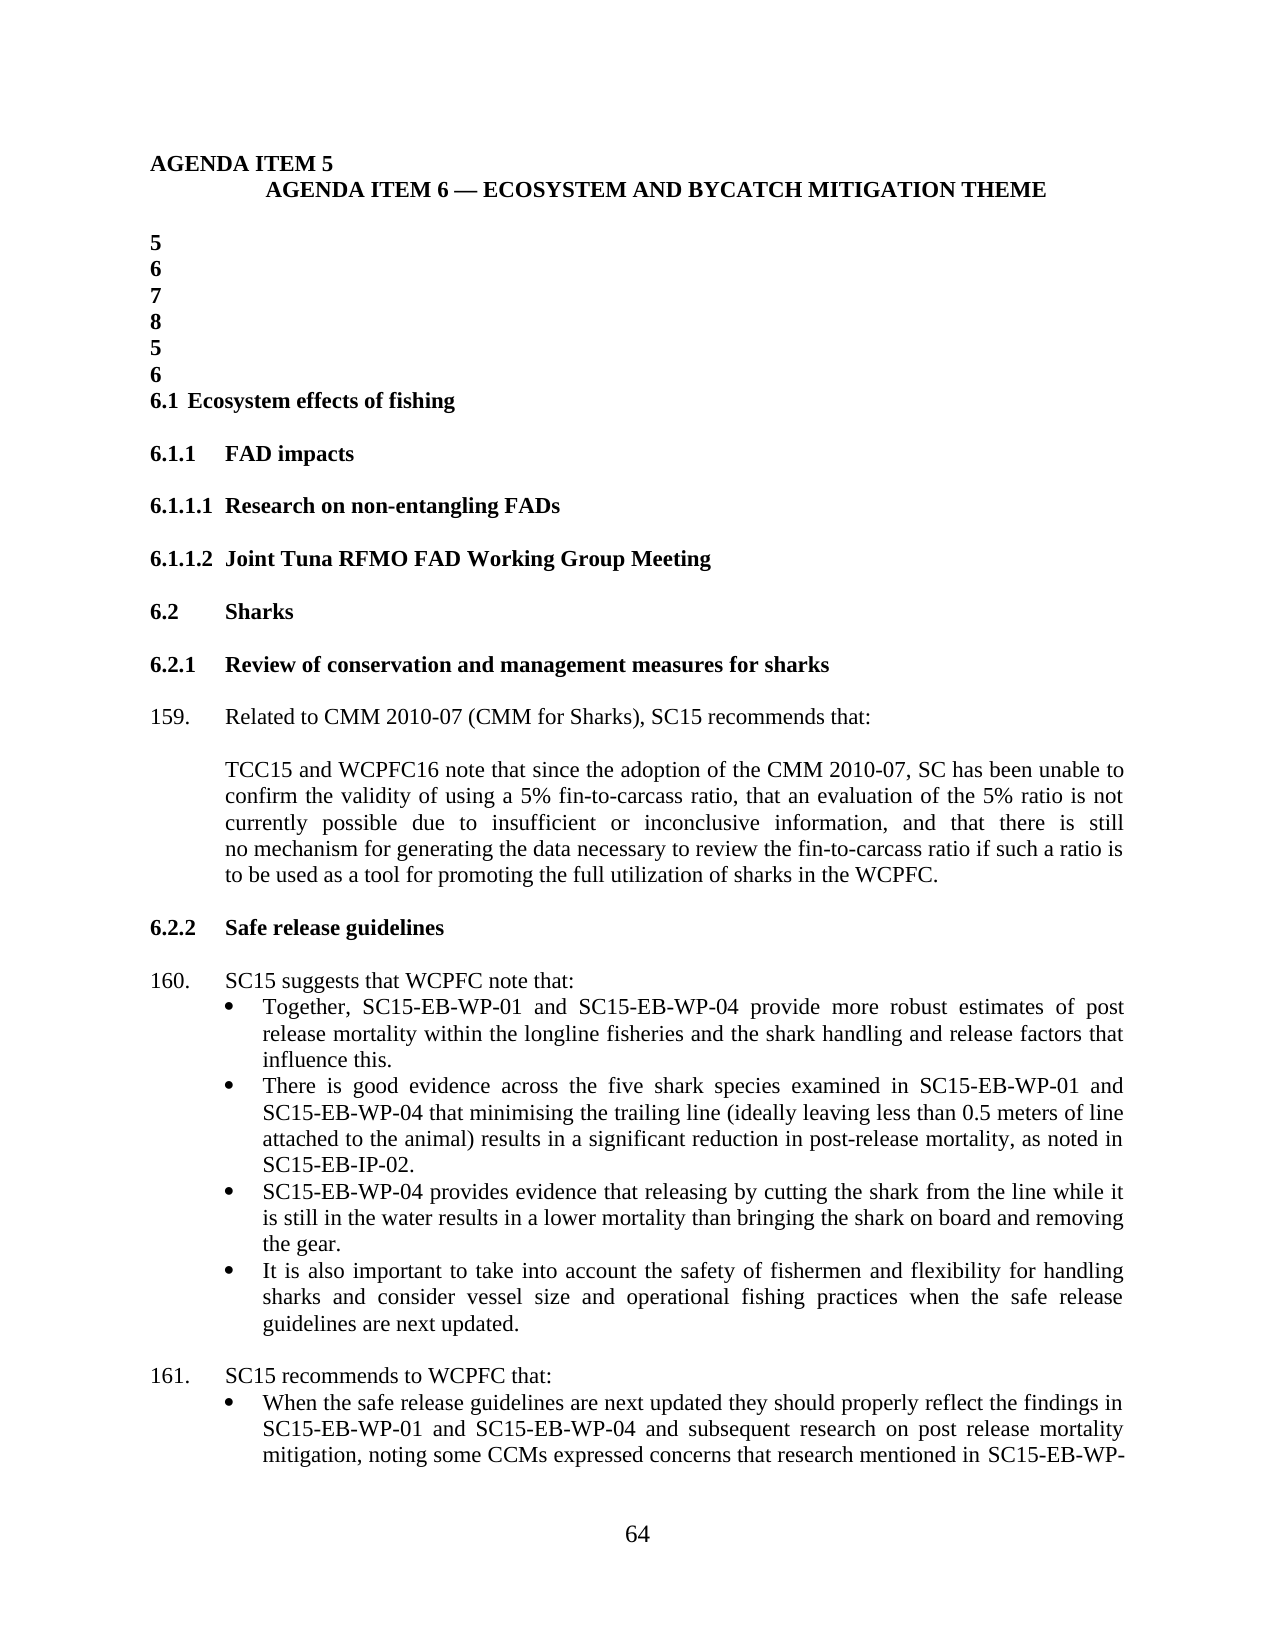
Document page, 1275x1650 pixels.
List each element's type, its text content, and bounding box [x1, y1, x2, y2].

subtitle AGENDA ITEM 6 — ECOSYSTEM AND BYCATCH MITIGATION THEME [187, 176, 1125, 203]
list Sharks [150, 598, 1125, 624]
list It is also important to take into account the safety of fishermen and flexibility for handling sharks and consider vessel size and operational fishing practices when the safe release guidelines are next updated. [225, 1257, 1125, 1336]
list SC15 recommends to WCPFC that: [150, 1362, 1125, 1389]
list Ecosystem effects of fishing [150, 387, 1125, 413]
list Review of conservation and management measures for sharks [150, 651, 1125, 677]
list Research on non-entangling FADs [150, 493, 1125, 519]
list FAD impacts [150, 440, 1125, 466]
text TCC15 and WCPFC16 note that since the adoption of the CMM 2010-07, SC has been unable to confirm the validity of using a 5% fin-to-carcass ratio, that an evaluation of the 5% ratio is not currently possible due to insufficient or inconclusive information, and that there is still no mechanism for generating the data necessary to review the fin-to-carcass ratio if such a ratio is to be used as a tool for promoting the full utilization of sharks in the WCPFC. [225, 756, 1125, 888]
list Related to CMM 2010-07 (CMM for Sharks), SC15 recommends that: [150, 703, 1125, 730]
list Together, SC15-EB-WP-01 and SC15-EB-WP-04 provide more robust estimates of post release mortality within the longline fisheries and the shark handling and release factors that influence this. [225, 993, 1125, 1072]
list There is good evidence across the five shark species examined in SC15-EB-WP-01 and SC15-EB-WP-04 that minimising the trailing line (ideally leaving less than 0.5 meters of line attached to the animal) results in a significant reduction in post-release mortality, as noted in SC15-EB-IP-02. [225, 1072, 1125, 1178]
list SC15-EB-WP-04 provides evidence that releasing by cutting the shark from the line while it is still in the water results in a lower mortality than bringing the shark on board and removing the gear. [225, 1178, 1125, 1257]
list Safe release guidelines [150, 914, 1125, 941]
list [225, 1389, 1125, 1468]
list Joint Tuna RFMO FAD Working Group Meeting [150, 545, 1125, 572]
list SC15 suggests that WCPFC note that: [150, 967, 1125, 993]
